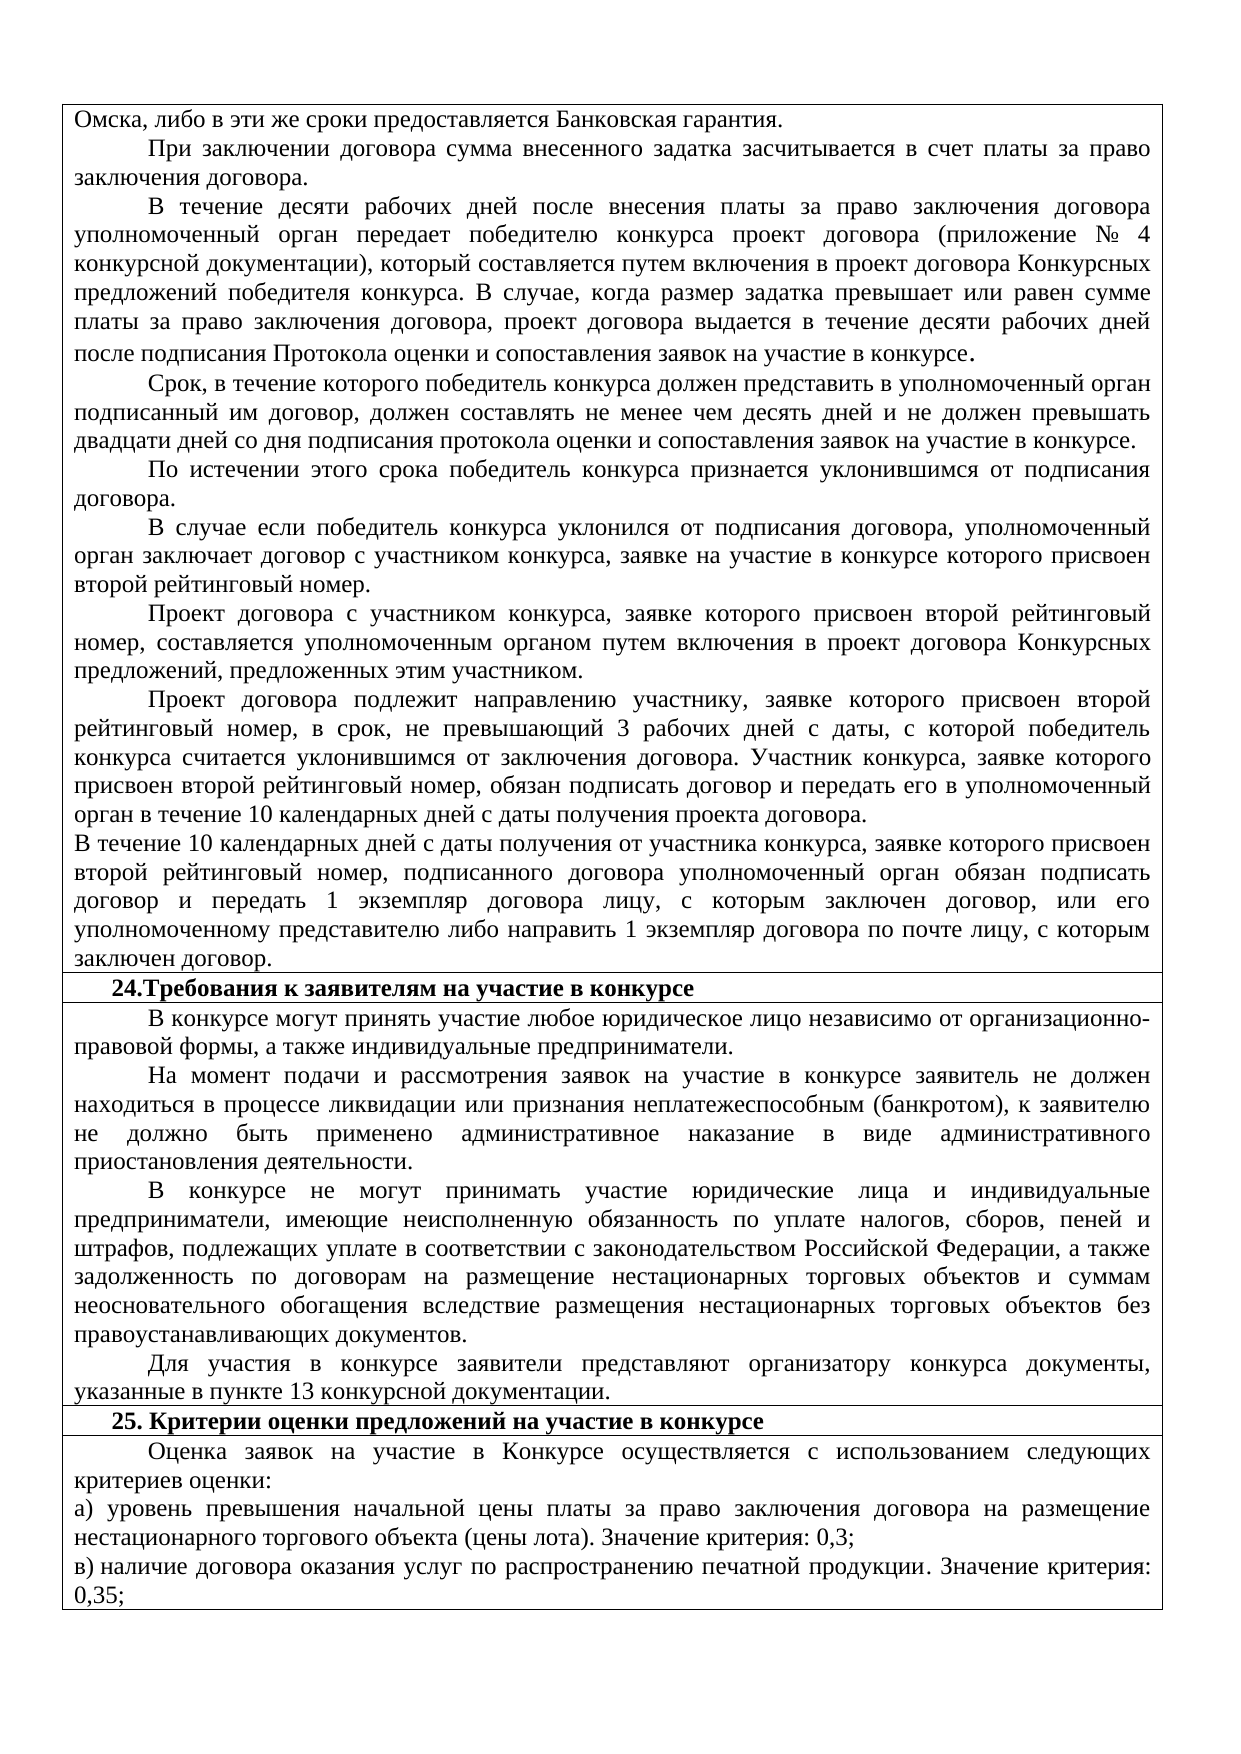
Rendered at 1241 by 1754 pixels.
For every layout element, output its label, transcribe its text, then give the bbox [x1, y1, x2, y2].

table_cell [63, 1436, 1162, 1608]
table_cell 25. Критерии оценки предложений на участие в конкурсе [63, 1406, 1162, 1435]
table_cell 24.Требования к заявителям на участие в конкурсе [63, 973, 1162, 1002]
table_cell В конкурсе могут принять участие любое юридическое лицо независимо от организационно-правовой формы, а также индивидуальные предприниматели. На момент подачи и рассмотрения заявок на участие в конкурсе заявитель не должен находиться в процессе ликвидации или признания неплатежеспособным (банкротом), к заявителю не должно быть применено административное наказание в виде административного приостановления деятельности. В конкурсе не могут принимать участие юридические лица и индивидуальные предприниматели, имеющие неисполненную обязанность по уплате налогов, сборов, пеней и штрафов, подлежащих уплате в соответствии с законодательством Российской Федерации, а также задолженность по договорам на размещение нестационарных торговых объектов и суммам неосновательного обогащения вследствие размещения нестационарных торговых объектов без правоустанавливающих документов. Для участия в конкурсе заявители представляют организатору конкурса документы, указанные в пункте 13 конкурсной документации. [63, 1003, 1162, 1405]
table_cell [63, 105, 1162, 972]
